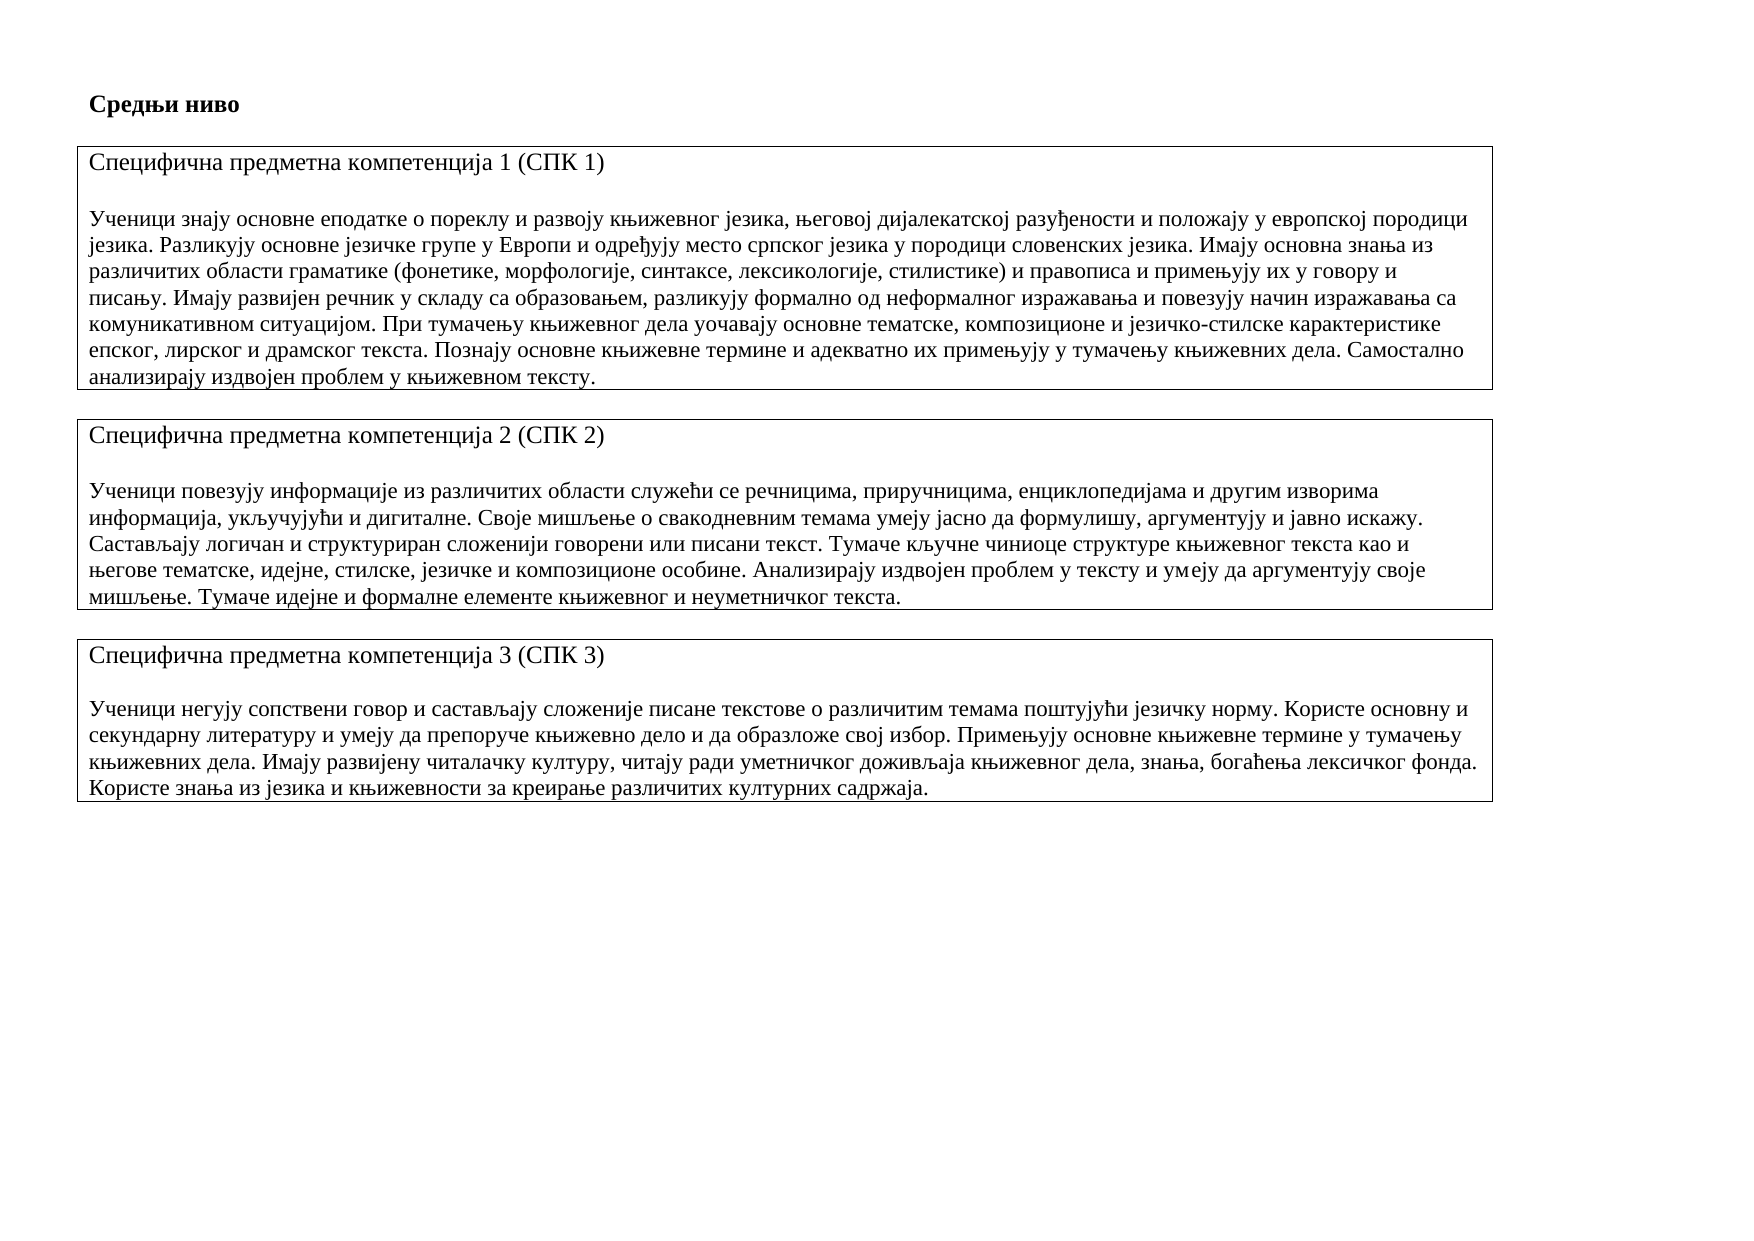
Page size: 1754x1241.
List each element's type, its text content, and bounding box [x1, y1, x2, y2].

table_header Специфична предметна компетенција 3 (СПК 3) Ученици негују сопствени говор и састављају сложеније писане текстове о различитим темама поштујући језичку норму. Користе основну и секундарну литературу и умеју да препоруче књижевно дело и да образложе свој избор. Примењују основне књижевне термине у тумачењу књижевних дела. Имају развијену читалачку културу, читају ради уметничког доживљаја књижевног дела, знања, богаћења лексичког фонда. Користе знања из језика и књижевности за креирање различитих културних садржаја. [78, 640, 1492, 801]
text Средњи ниво [89, 89, 1665, 117]
table_header Специфична предметна компетенција 1 (СПК 1) Ученици знају основне еподатке о пореклу и развоју књижевног језика, његовој дијалекатској разуђености и положају у европској породици језика. Разликују основне језичке групе у Европи и одређују место српског језика у породици словенских језика. Имају основна знања из различитих области граматике (фонетике, морфологије, синтаксе, лексикологије, стилистике) и правописа и примењују их у говору и писању. Имају развијен речник у складу са образовањем, разликују формално од неформалног изражавања и повезују начин изражавања са комуникативном ситуацијом. При тумачењу књижевног дела уочавају основне тематске, композиционе и језичко-стилске карактеристике епског, лирског и драмског текста. Познају основне књижевне термине и адекватно их примењују у тумачењу књижевних дела. Самостално анализирају издвојен проблем у књижевном тексту. [78, 147, 1492, 389]
table_header Специфична предметна компетенција 2 (СПК 2) Ученици повезују информације из различитих области служећи се речницима, приручницима, енциклопедијама и другим изворима информација, укључујући и дигиталне. Своје мишљење о свакодневним темама умеју јасно да формулишу, аргументују и јавно искажу. Састављају логичан и структуриран сложенији говорени или писани текст. Тумаче кључне чиниоце структуре књижевног текста као и његове тематске, идејне, стилске, језичке и композиционе особине. Анализирају издвојен проблем у тексту и умeју да аргументују своје мишљење. Тумаче идејне и формалне елементе књижевног и неуметничког текста. [78, 420, 1492, 609]
